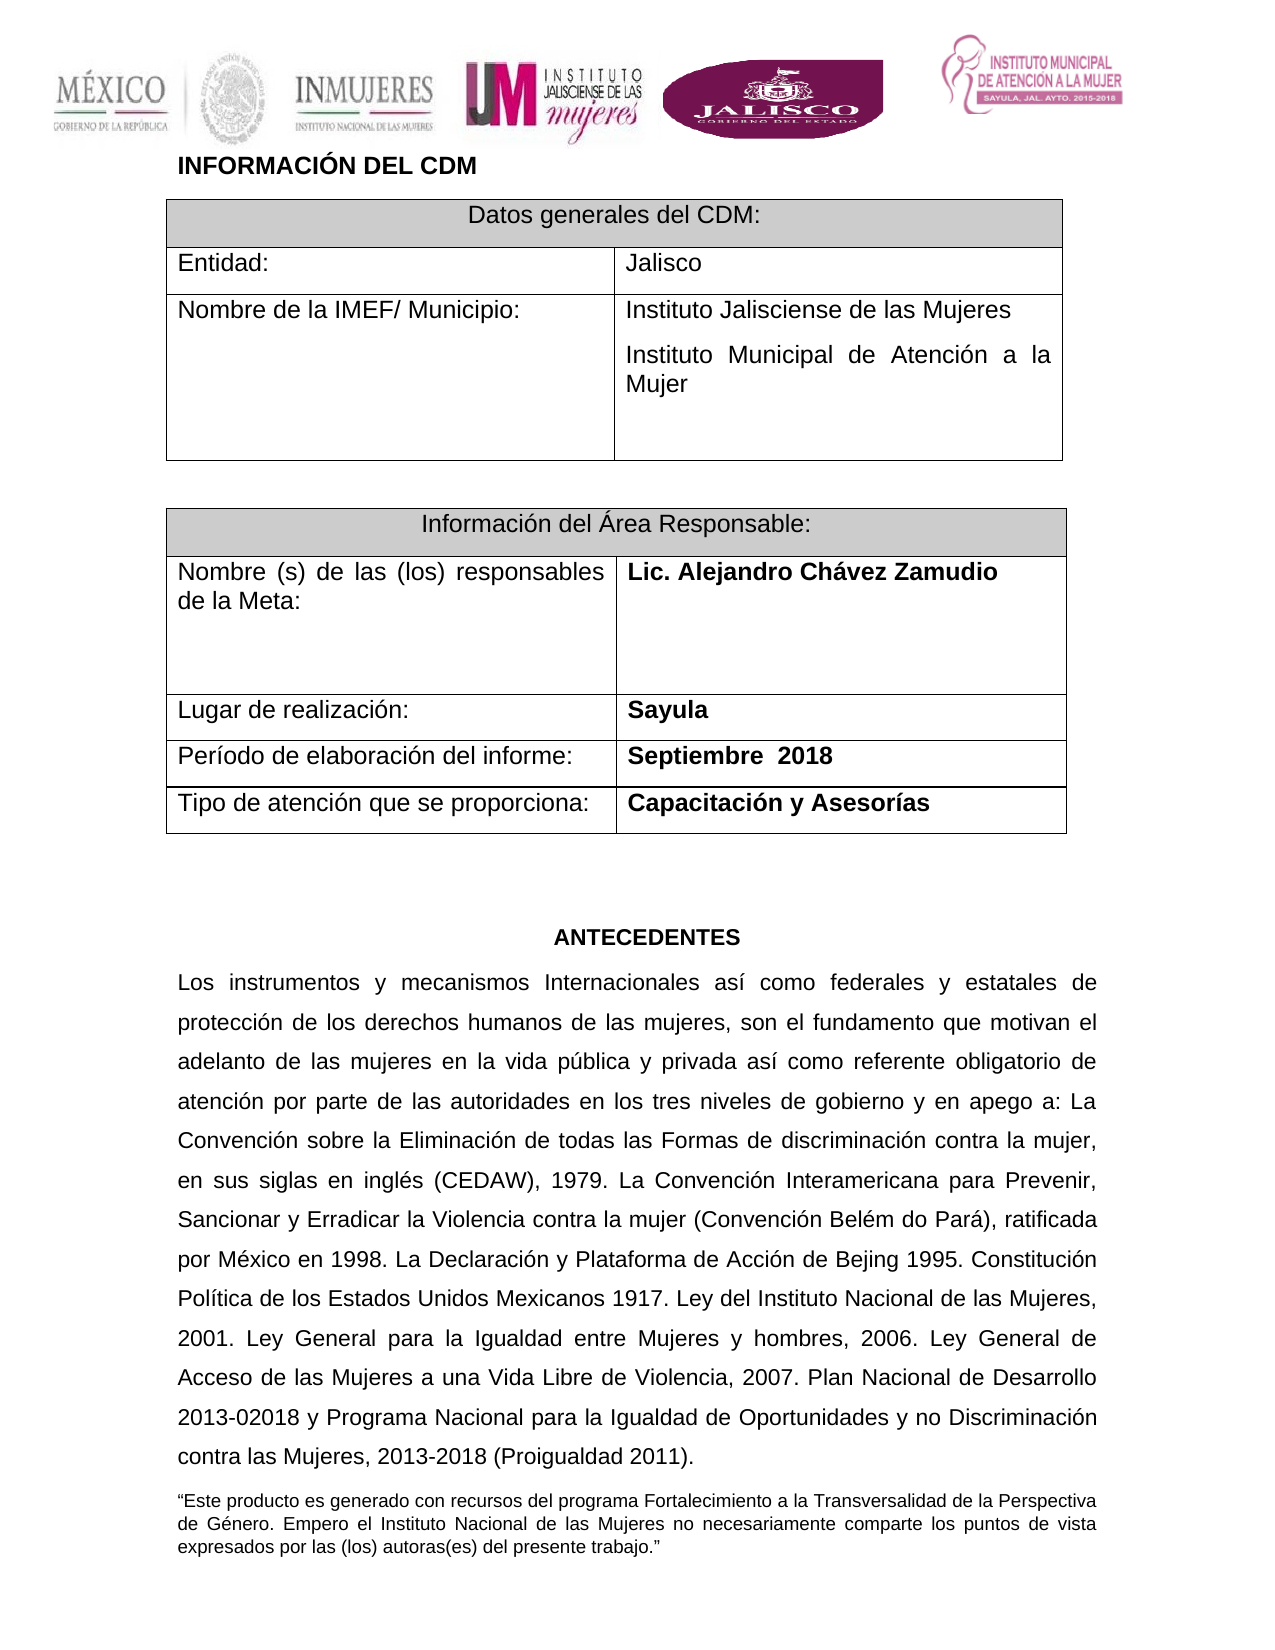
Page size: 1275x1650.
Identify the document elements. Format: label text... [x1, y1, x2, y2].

text INFORMACIÓN DEL CDM [177, 148, 1098, 180]
table_cell Entidad: [167, 248, 614, 294]
table_cell Lic. Alejandro Chávez Zamudio [617, 557, 1066, 693]
table_cell Septiembre 2018 [617, 741, 1066, 786]
table_cell Tipo de atención que se proporciona: [167, 788, 616, 833]
table_cell Nombre (s) de las (los) responsables de la Meta: [167, 557, 616, 693]
text Los instrumentos y mecanismos Internacionales así como federales y estatales de protección de los derechos humanos de las mujeres, son el fundamento que motivan el adelanto de las mujeres en la vida pública y privada así como referente obligatorio de atención por parte de las autoridades en los tres niveles de gobierno y en apego a: La Convención sobre la Eliminación de todas las Formas de discriminación contra la mujer, en sus siglas en inglés (CEDAW), 1979. La Convención Interamericana para Prevenir, Sancionar y Erradicar la Violencia contra la mujer (Convención Belém do Pará), ratificada por México en 1998. La Declaración y Plataforma de Acción de Bejing 1995. Constitución Política de los Estados Unidos Mexicanos 1917. Ley del Instituto Nacional de las Mujeres, 2001. Ley General para la Igualdad entre Mujeres y hombres, 2006. Ley General de Acceso de las Mujeres a una Vida Libre de Violencia, 2007. Plan Nacional de Desarrollo 2013-02018 y Programa Nacional para la Igualdad de Oportunidades y no Discriminación contra las Mujeres, 2013-2018 (Proigualdad 2011). [177, 969, 1098, 1469]
table_cell Sayula [617, 695, 1066, 740]
table_cell Jalisco [615, 248, 1062, 294]
picture [936, 34, 1124, 113]
table_cell Nombre de la IMEF/ Municipio: [167, 295, 614, 460]
table_cell Capacitación y Asesorías [617, 788, 1066, 833]
picture [53, 45, 884, 149]
table_cell Lugar de realización: [167, 695, 616, 740]
table_header Información del Área Responsable: [167, 509, 1066, 556]
text ANTECEDENTES [177, 924, 1098, 951]
table_cell Instituto Jalisciense de las Mujeres Instituto Municipal de Atención a la Mujer [615, 295, 1062, 460]
table_header Datos generales del CDM: [167, 200, 1062, 247]
table_cell Período de elaboración del informe: [167, 741, 616, 786]
